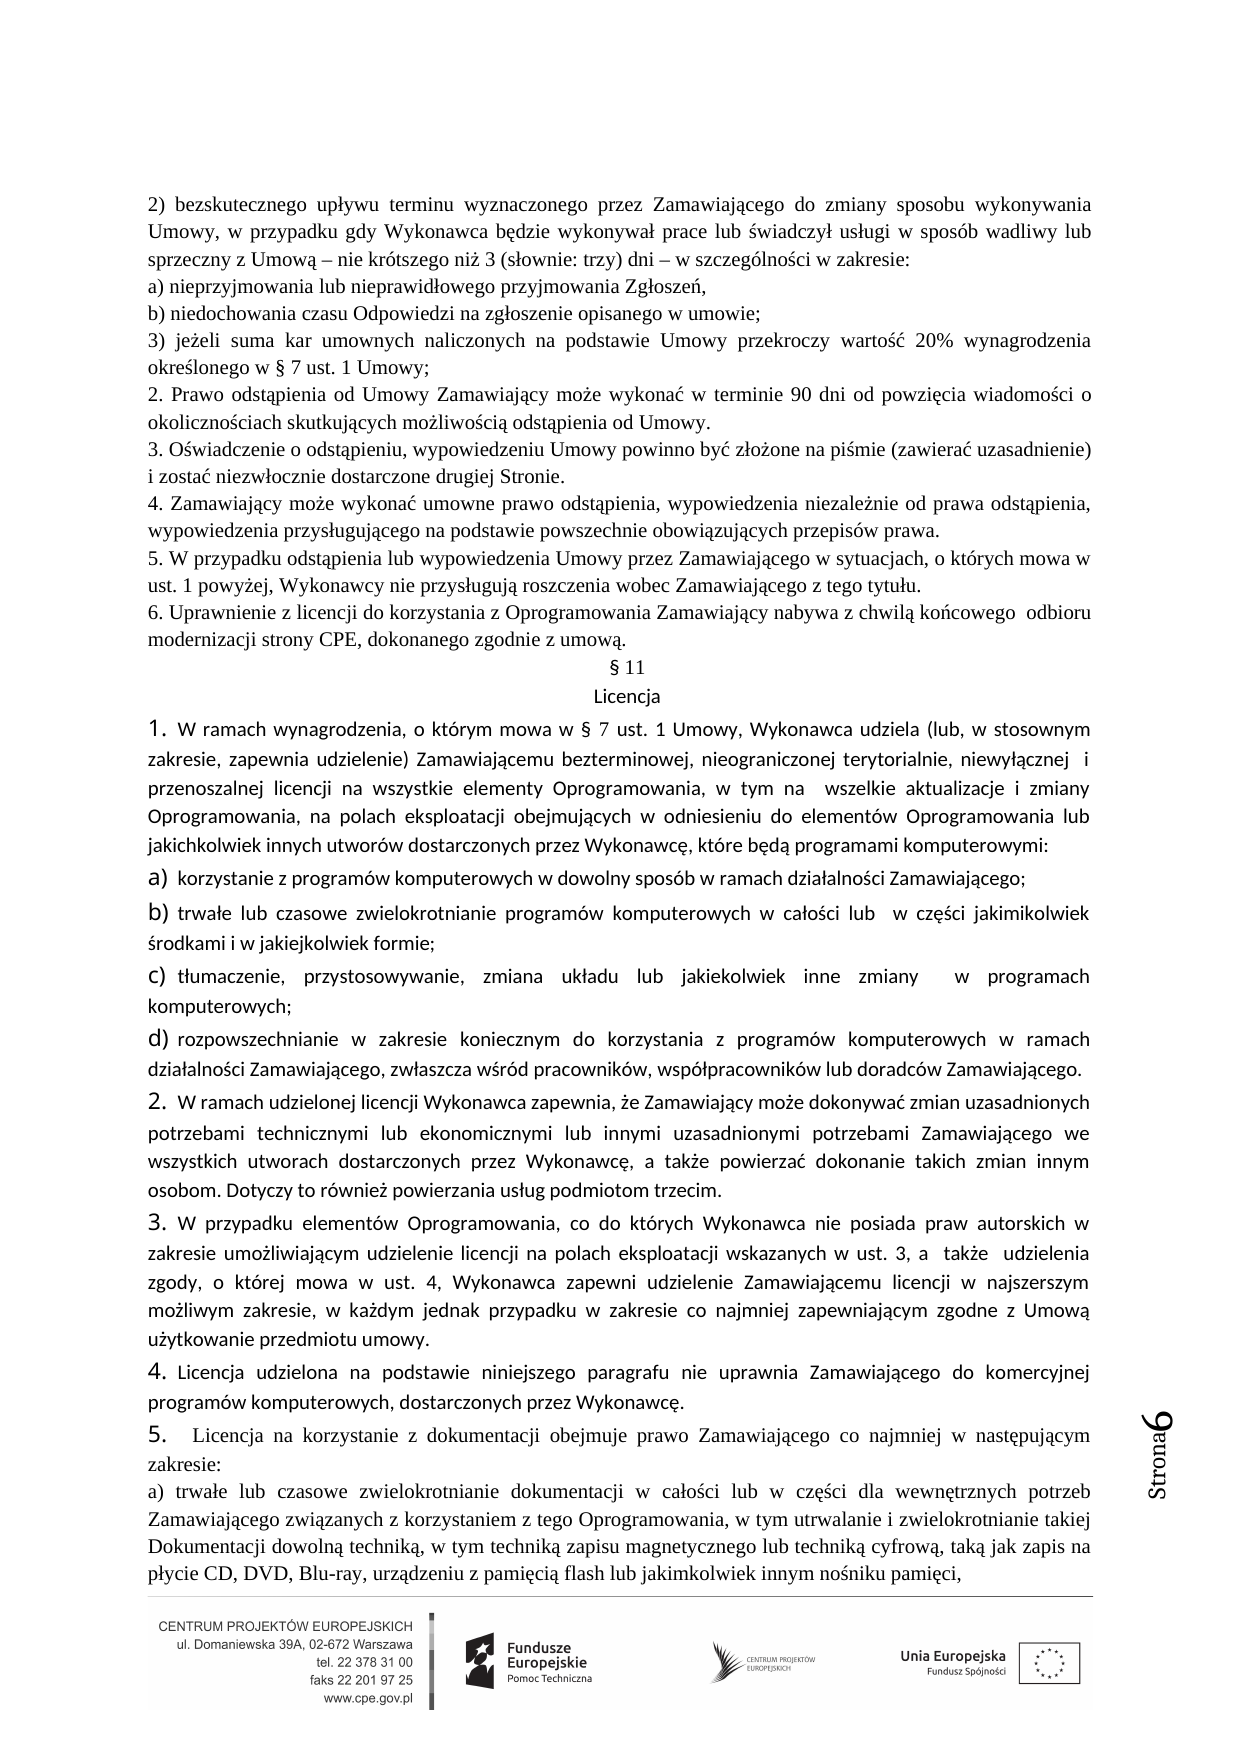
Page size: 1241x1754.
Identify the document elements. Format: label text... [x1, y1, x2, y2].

list trwałe lub czasowe zwielokrotnianie programów komputerowych w całości lub w części jakimikolwiek środkami i w jakiejkolwiek formie; [148, 896, 1091, 956]
list korzystanie z programów komputerowych w dowolny sposób w ramach działalności Zamawiającego; [148, 861, 1091, 892]
text § 11 [202, 654, 1052, 680]
list rozpowszechnianie w zakresie koniecznym do korzystania z programów komputerowych w ramach działalności Zamawiającego, zwłaszcza wśród pracowników, współpracowników lub doradców Zamawiającego. [148, 1022, 1091, 1082]
list W ramach wynagrodzenia, o którym mowa w § 7 ust. 1 Umowy, Wykonawca udziela (lub, w stosownym zakresie, zapewnia udzielenie) Zamawiającemu bezterminowej, nieograniczonej terytorialnie, niewyłącznej i przenoszalnej licencji na wszystkie elementy Oprogramowania, w tym na wszelkie aktualizacje i zmiany Oprogramowania, na polach eksploatacji obejmujących w odniesieniu do elementów Oprogramowania lub jakichkolwiek innych utworów dostarczonych przez Wykonawcę, które będą programami komputerowymi: [148, 712, 1091, 857]
list Licencja na korzystanie z dokumentacji obejmuje prawo Zamawiającego co najmniej w następującym zakresie: [148, 1418, 1091, 1476]
text a) nieprzyjmowania lub nieprawidłowego przyjmowania Zgłoszeń, [148, 274, 1093, 298]
text Licencja [202, 683, 1052, 708]
text b) niedochowania czasu Odpowiedzi na zgłoszenie opisanego w umowie; [148, 301, 1093, 325]
text 2) bezskutecznego upływu terminu wyznaczonego przez Zamawiającego do zmiany sposobu wykonywania Umowy, w przypadku gdy Wykonawca będzie wykonywał prace lub świadczył usługi w sposób wadliwy lub sprzeczny z Umową – nie krótszego niż 3 (słownie: trzy) dni – w szczególności w zakresie: [148, 192, 1093, 271]
text 2. Prawo odstąpienia od Umowy Zamawiający może wykonać w terminie 90 dni od powzięcia wiadomości o okolicznościach skutkujących możliwością odstąpienia od Umowy. [148, 382, 1093, 434]
text a) trwałe lub czasowe zwielokrotnianie dokumentacji w całości lub w części dla wewnętrznych potrzeb Zamawiającego związanych z korzystaniem z tego Oprogramowania, w tym utrwalanie i zwielokrotnianie takiej Dokumentacji dowolną techniką, w tym techniką zapisu magnetycznego lub techniką cyfrową, taką jak zapis na płycie CD, DVD, Blu-ray, urządzeniu z pamięcią flash lub jakimkolwiek innym nośniku pamięci, [148, 1479, 1093, 1585]
list W ramach udzielonej licencji Wykonawca zapewnia, że Zamawiający może dokonywać zmian uzasadnionych potrzebami technicznymi lub ekonomicznymi lub innymi uzasadnionymi potrzebami Zamawiającego we wszystkich utworach dostarczonych przez Wykonawcę, a także powierzać dokonanie takich zmian innym osobom. Dotyczy to również powierzania usług podmiotom trzecim. [148, 1085, 1091, 1202]
text 3) jeżeli suma kar umownych naliczonych na podstawie Umowy przekroczy wartość 20% wynagrodzenia określonego w § 7 ust. 1 Umowy; [148, 328, 1093, 379]
list tłumaczenie, przystosowywanie, zmiana układu lub jakiekolwiek inne zmiany w programach komputerowych; [148, 959, 1091, 1019]
list Licencja udzielona na podstawie niniejszego paragrafu nie uprawnia Zamawiającego do komercyjnej programów komputerowych, dostarczonych przez Wykonawcę. [148, 1355, 1091, 1415]
picture [147, 1596, 1094, 1710]
text 5. W przypadku odstąpienia lub wypowiedzenia Umowy przez Zamawiającego w sytuacjach, o których mowa w ust. 1 powyżej, Wykonawcy nie przysługują roszczenia wobec Zamawiającego z tego tytułu. [148, 546, 1093, 597]
list W przypadku elementów Oprogramowania, co do których Wykonawca nie posiada praw autorskich w zakresie umożliwiającym udzielenie licencji na polach eksploatacji wskazanych w ust. 3, a także udzielenia zgody, o której mowa w ust. 4, Wykonawca zapewni udzielenie Zamawiającemu licencji w najszerszym możliwym zakresie, w każdym jednak przypadku w zakresie co najmniej zapewniającym zgodne z Umową użytkowanie przedmiotu umowy. [148, 1206, 1091, 1352]
text 3. Oświadczenie o odstąpieniu, wypowiedzeniu Umowy powinno być złożone na piśmie (zawierać uzasadnienie) i zostać niezwłocznie dostarczone drugiej Stronie. [148, 437, 1093, 488]
text 6. Uprawnienie z licencji do korzystania z Oprogramowania Zamawiający nabywa z chwilą końcowego odbioru modernizacji strony CPE, dokonanego zgodnie z umową. [148, 600, 1093, 651]
text 4. Zamawiający może wykonać umowne prawo odstąpienia, wypowiedzenia niezależnie od prawa odstąpienia, wypowiedzenia przysługującego na podstawie powszechnie obowiązujących przepisów prawa. [148, 491, 1093, 542]
